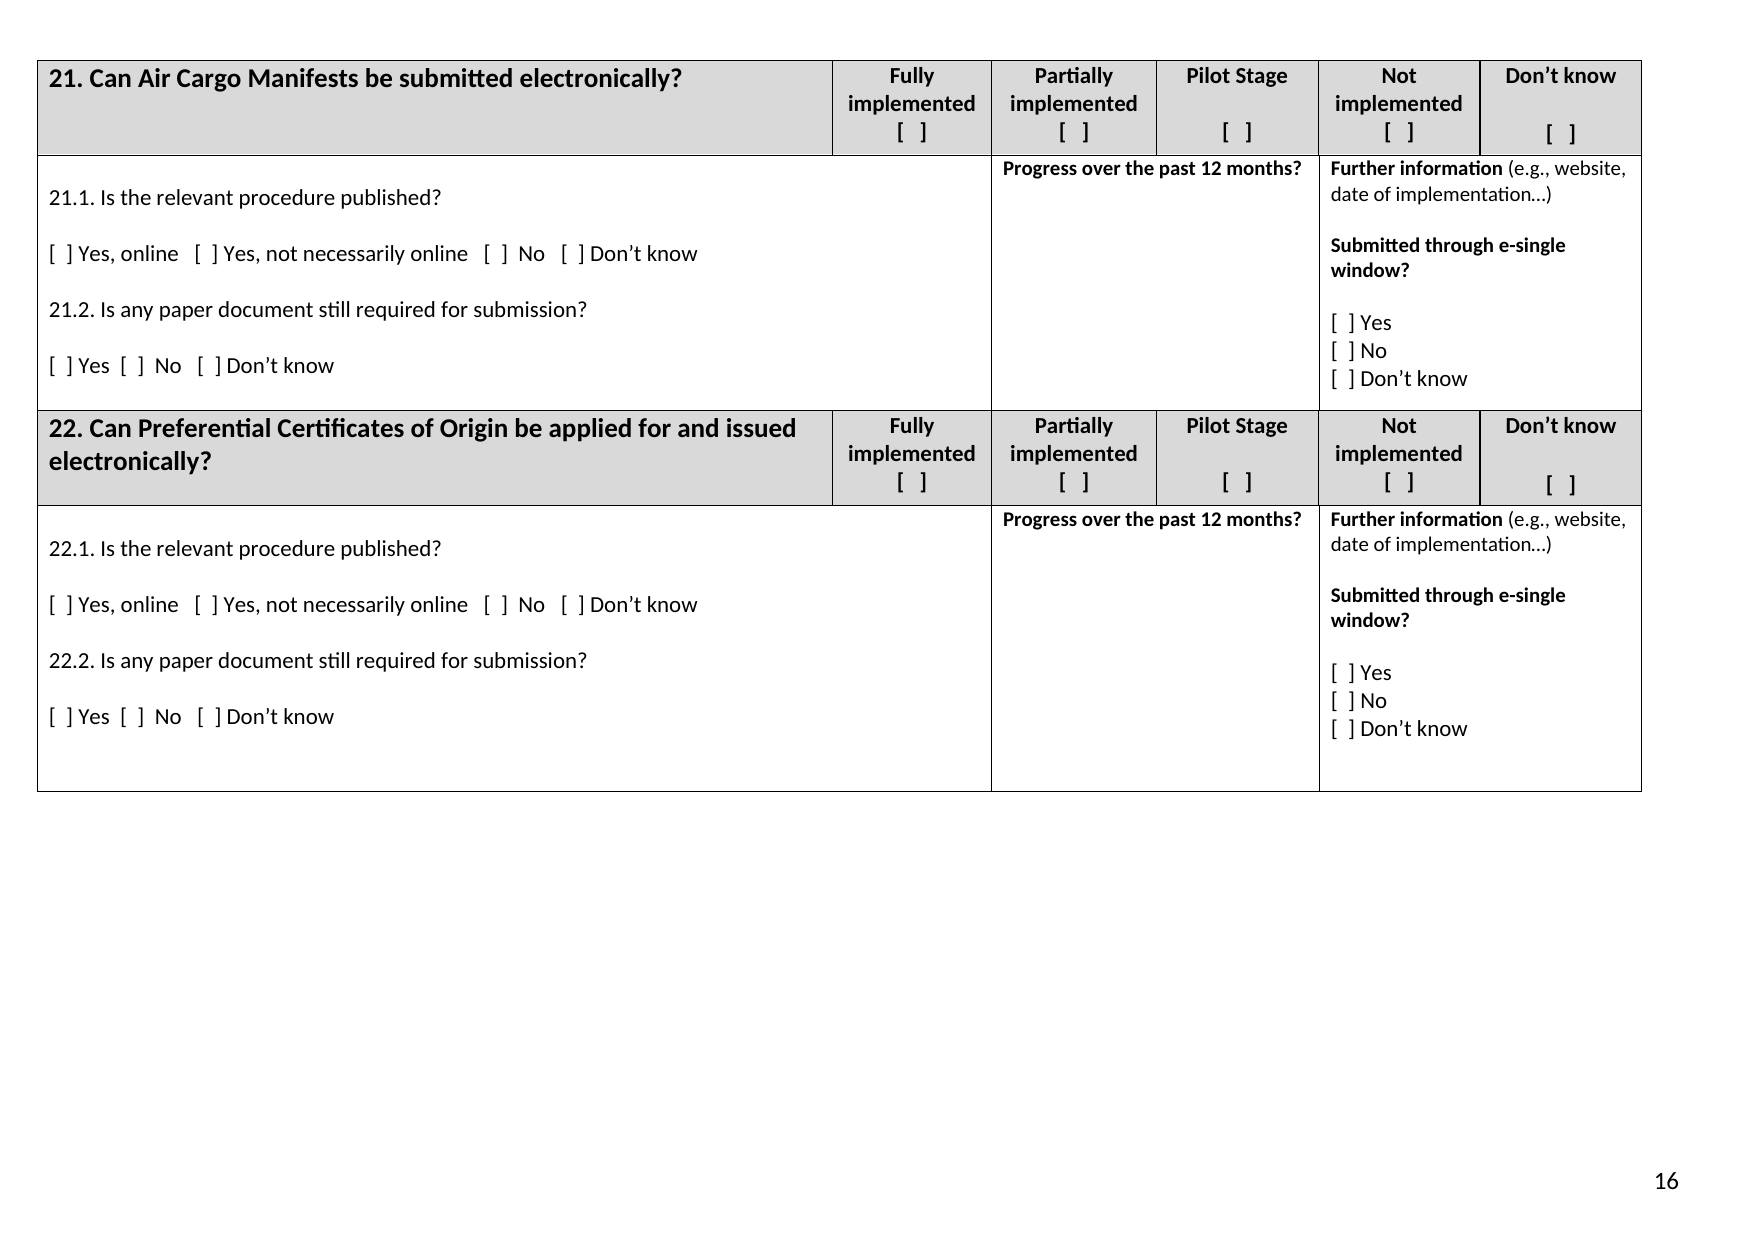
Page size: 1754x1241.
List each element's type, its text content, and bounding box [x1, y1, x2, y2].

table_cell Pilot Stage [ ] [1157, 411, 1318, 505]
table_cell Don’t know [ ] [1481, 411, 1641, 505]
table_cell Further information (e.g., website, date of implementation…) Submitted through e-single window? [ ] Yes [ ] No [ ] Don’t know [1320, 506, 1641, 791]
table_header Pilot Stage [ ] [1157, 61, 1318, 154]
table_header 21. Can Air Cargo Manifests be submitted electronically? [38, 61, 832, 154]
table_cell Progress over the past 12 months? [992, 506, 1319, 791]
table_cell Further information (e.g., website, date of implementation…) Submitted through e-single window? [ ] Yes [ ] No [ ] Don’t know [1320, 156, 1641, 410]
table_cell Partially implemented [ ] [992, 411, 1156, 505]
table_header Not implemented [ ] [1319, 61, 1479, 154]
table_cell 22. Can Preferential Certificates of Origin be applied for and issued electronically? [38, 411, 832, 505]
table_cell Fully implemented [ ] [833, 411, 991, 505]
table_cell 21.1. Is the relevant procedure published? [ ] Yes, online [ ] Yes, not necessarily online [ ] No [ ] Don’t know 21.2. Is any paper document still required for submission? [ ] Yes [ ] No [ ] Don’t know [38, 156, 991, 410]
table_header Partially implemented [ ] [992, 61, 1156, 154]
table_header Fully implemented [ ] [833, 61, 991, 154]
table_cell 22.1. Is the relevant procedure published? [ ] Yes, online [ ] Yes, not necessarily online [ ] No [ ] Don’t know 22.2. Is any paper document still required for submission? [ ] Yes [ ] No [ ] Don’t know [38, 506, 991, 791]
table_cell Progress over the past 12 months? [992, 156, 1319, 410]
table_header Don’t know [ ] [1481, 61, 1641, 154]
table_cell Not implemented [ ] [1319, 411, 1479, 505]
